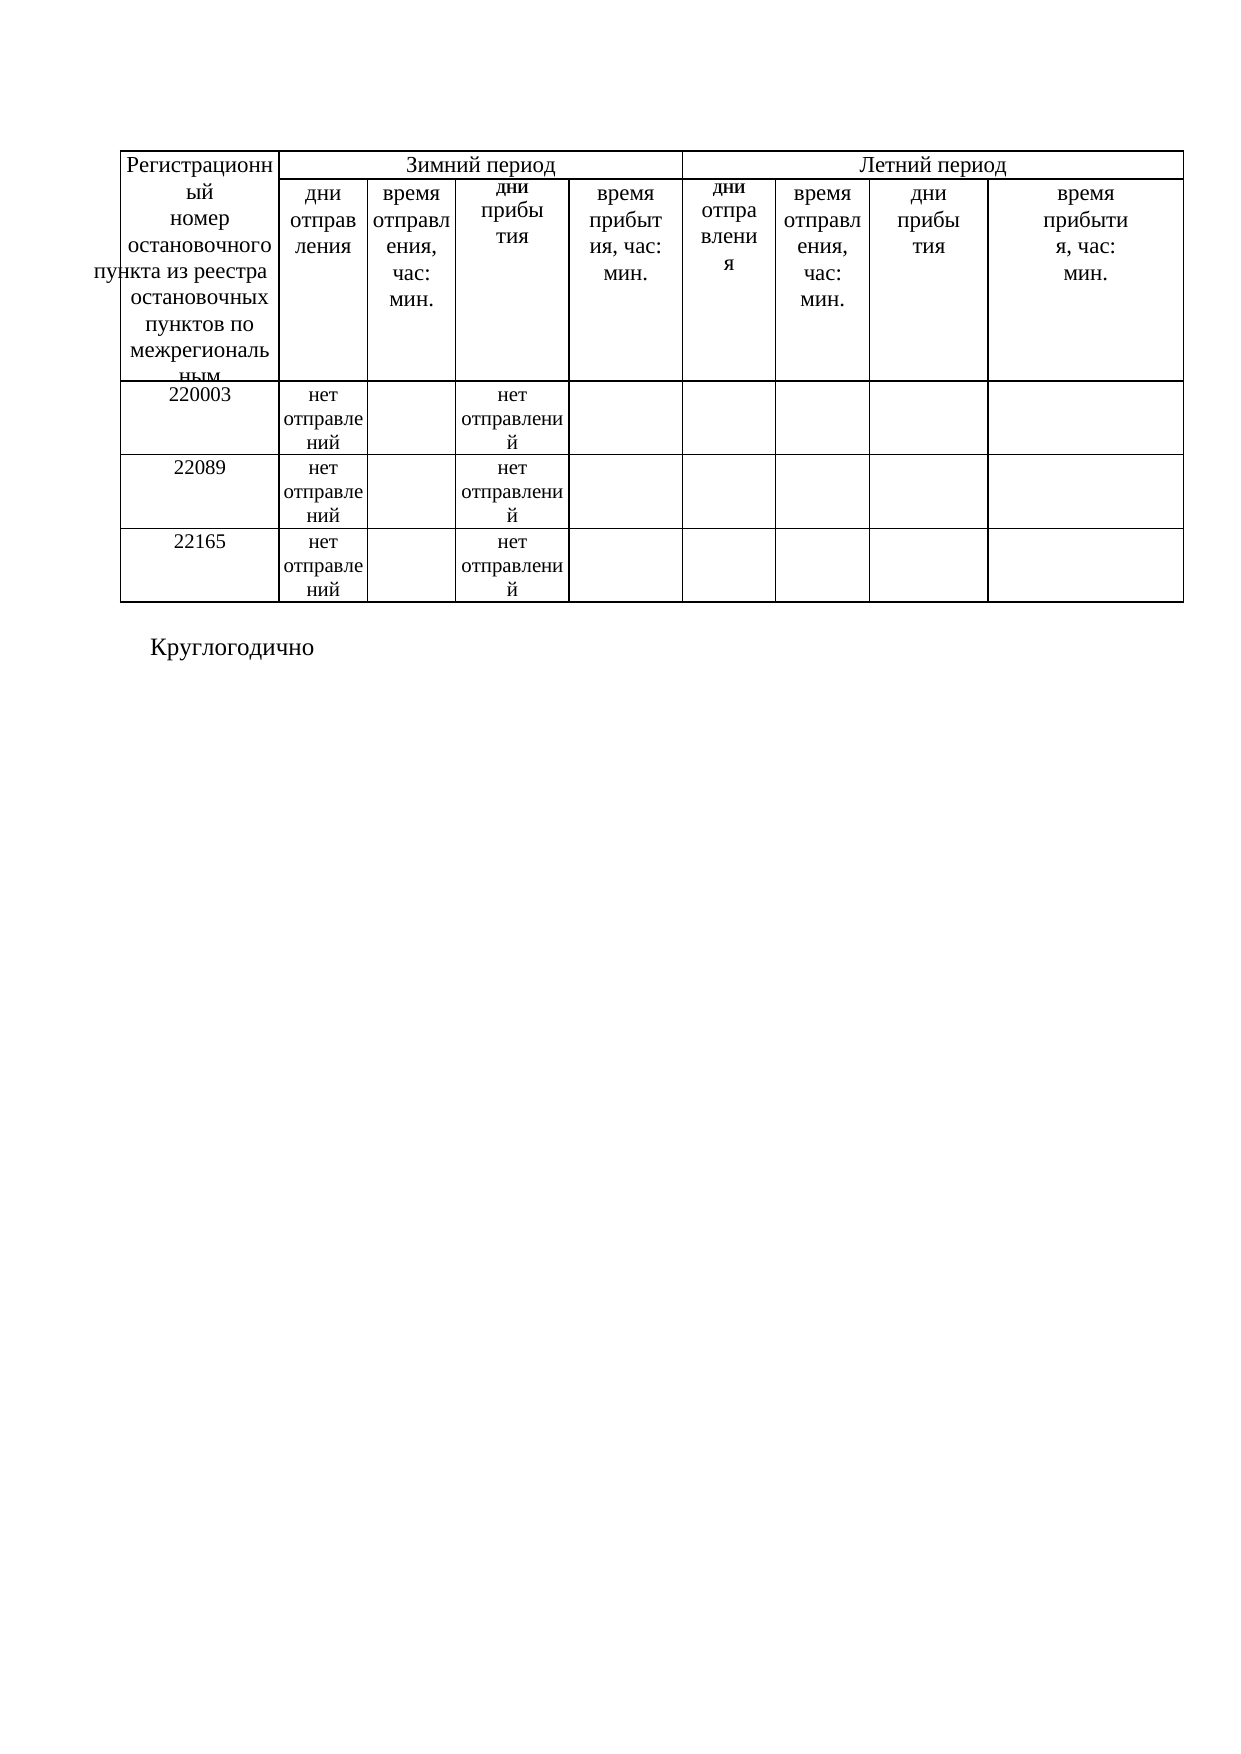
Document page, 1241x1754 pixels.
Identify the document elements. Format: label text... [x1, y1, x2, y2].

table_cell время прибыт ия, час: мин. [570, 180, 682, 380]
table_cell нет отправлений [280, 455, 367, 527]
table_cell дни прибы тия [870, 180, 987, 380]
table_cell нет отправлений [456, 382, 568, 454]
table_cell 22089 [121, 455, 278, 527]
table_cell [870, 382, 987, 454]
table_cell [989, 382, 1183, 454]
table_cell [989, 455, 1183, 527]
table_cell [570, 529, 682, 601]
table_cell [870, 529, 987, 601]
table_cell [570, 455, 682, 527]
table_cell [870, 455, 987, 527]
table_header Летний период [683, 152, 1183, 178]
table_cell 220003 [121, 382, 278, 454]
table_cell 22165 [121, 529, 278, 601]
table_cell [776, 382, 869, 454]
table_cell [989, 529, 1183, 601]
table_cell нет отправлений [280, 382, 367, 454]
table_cell ДНИ отпра влени я [683, 180, 775, 380]
table_cell [683, 382, 775, 454]
table_cell [368, 529, 455, 601]
table_cell [776, 529, 869, 601]
table_cell время отправл ения, час: мин. [776, 180, 869, 380]
table_cell дни отправ ления [280, 180, 367, 380]
table_cell нет отправлений [456, 455, 568, 527]
table_header Зимний период [280, 152, 682, 178]
table_cell ДНИ прибы тия [456, 180, 568, 380]
table_cell нет отправлений [280, 529, 367, 601]
table_cell нет отправлений [456, 529, 568, 601]
table_cell [683, 455, 775, 527]
table_header Регистрационный номер остановочного пункта из реестра остановочных пунктов по межрегиональным маршрутам регулярных перевозок [121, 152, 278, 380]
table_cell [776, 455, 869, 527]
table_cell [368, 382, 455, 454]
table_cell [368, 455, 455, 527]
text Круглогодично [150, 632, 1090, 660]
table_cell [570, 382, 682, 454]
table_cell [683, 529, 775, 601]
table_cell время отправл ения, час: мин. [368, 180, 455, 380]
table_cell время прибыти я, час: мин. [989, 180, 1183, 380]
